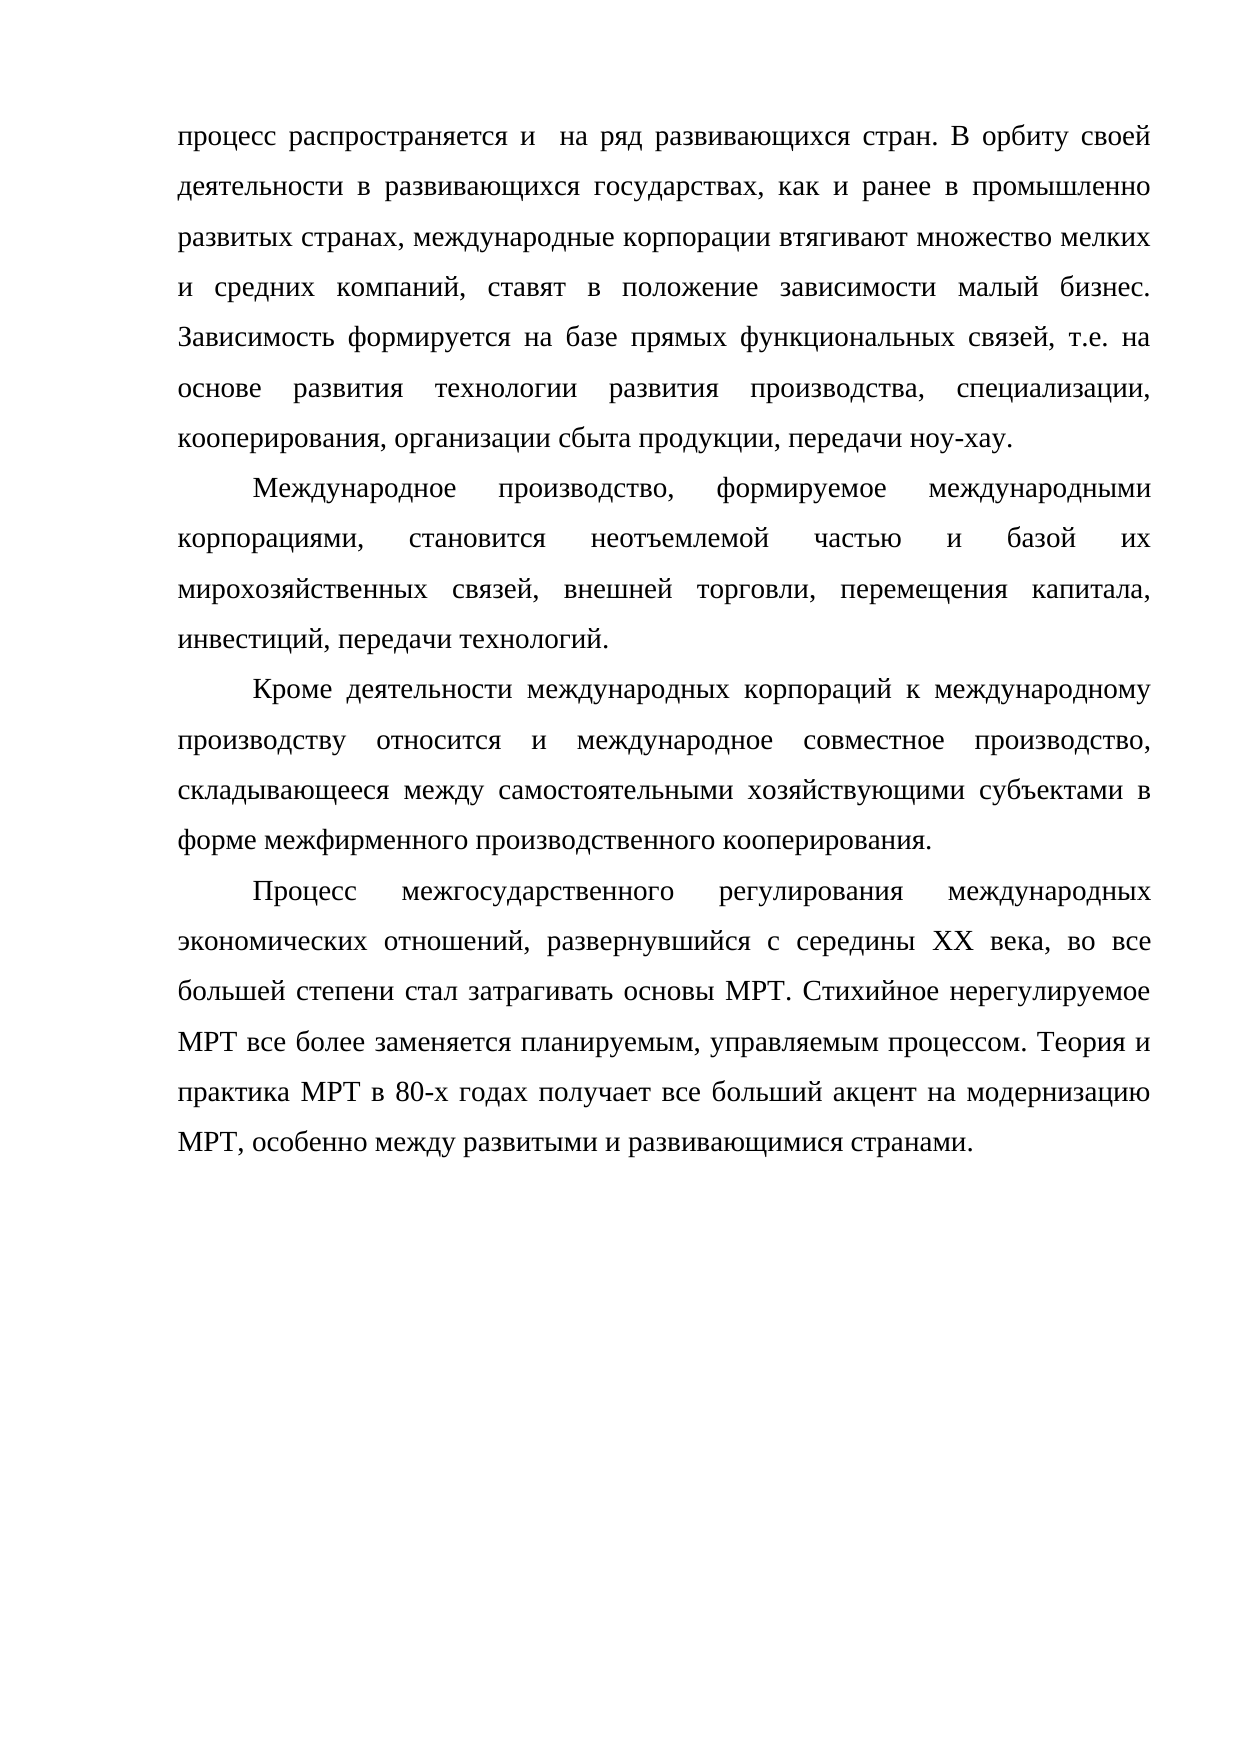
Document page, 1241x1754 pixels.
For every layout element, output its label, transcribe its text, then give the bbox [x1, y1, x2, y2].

text Процесс межгосударственного регулирования международных экономических отношений, развернувшийся с середины XX века, во все большей степени стал затрагивать основы МРТ. Стихийное нерегулируемое МРТ все более заменяется планируемым, управляемым процессом. Теория и практика МРТ в 80-х годах получает все больший акцент на модернизацию МРТ, особенно между развитыми и развивающимися странами. [177, 873, 1152, 1158]
text Международное производство, формируемое международными корпорациями, становится неотъемлемой частью и базой их мирохозяйственных связей, внешней торговли, перемещения капитала, инвестиций, передачи технологий. [177, 470, 1152, 655]
text Кроме деятельности международных корпораций к международному производству относится и международное совместное производство, складывающееся между самостоятельными хозяйствующими субъектами в форме межфирменного производственного кооперирования. [177, 672, 1152, 856]
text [177, 118, 1152, 453]
